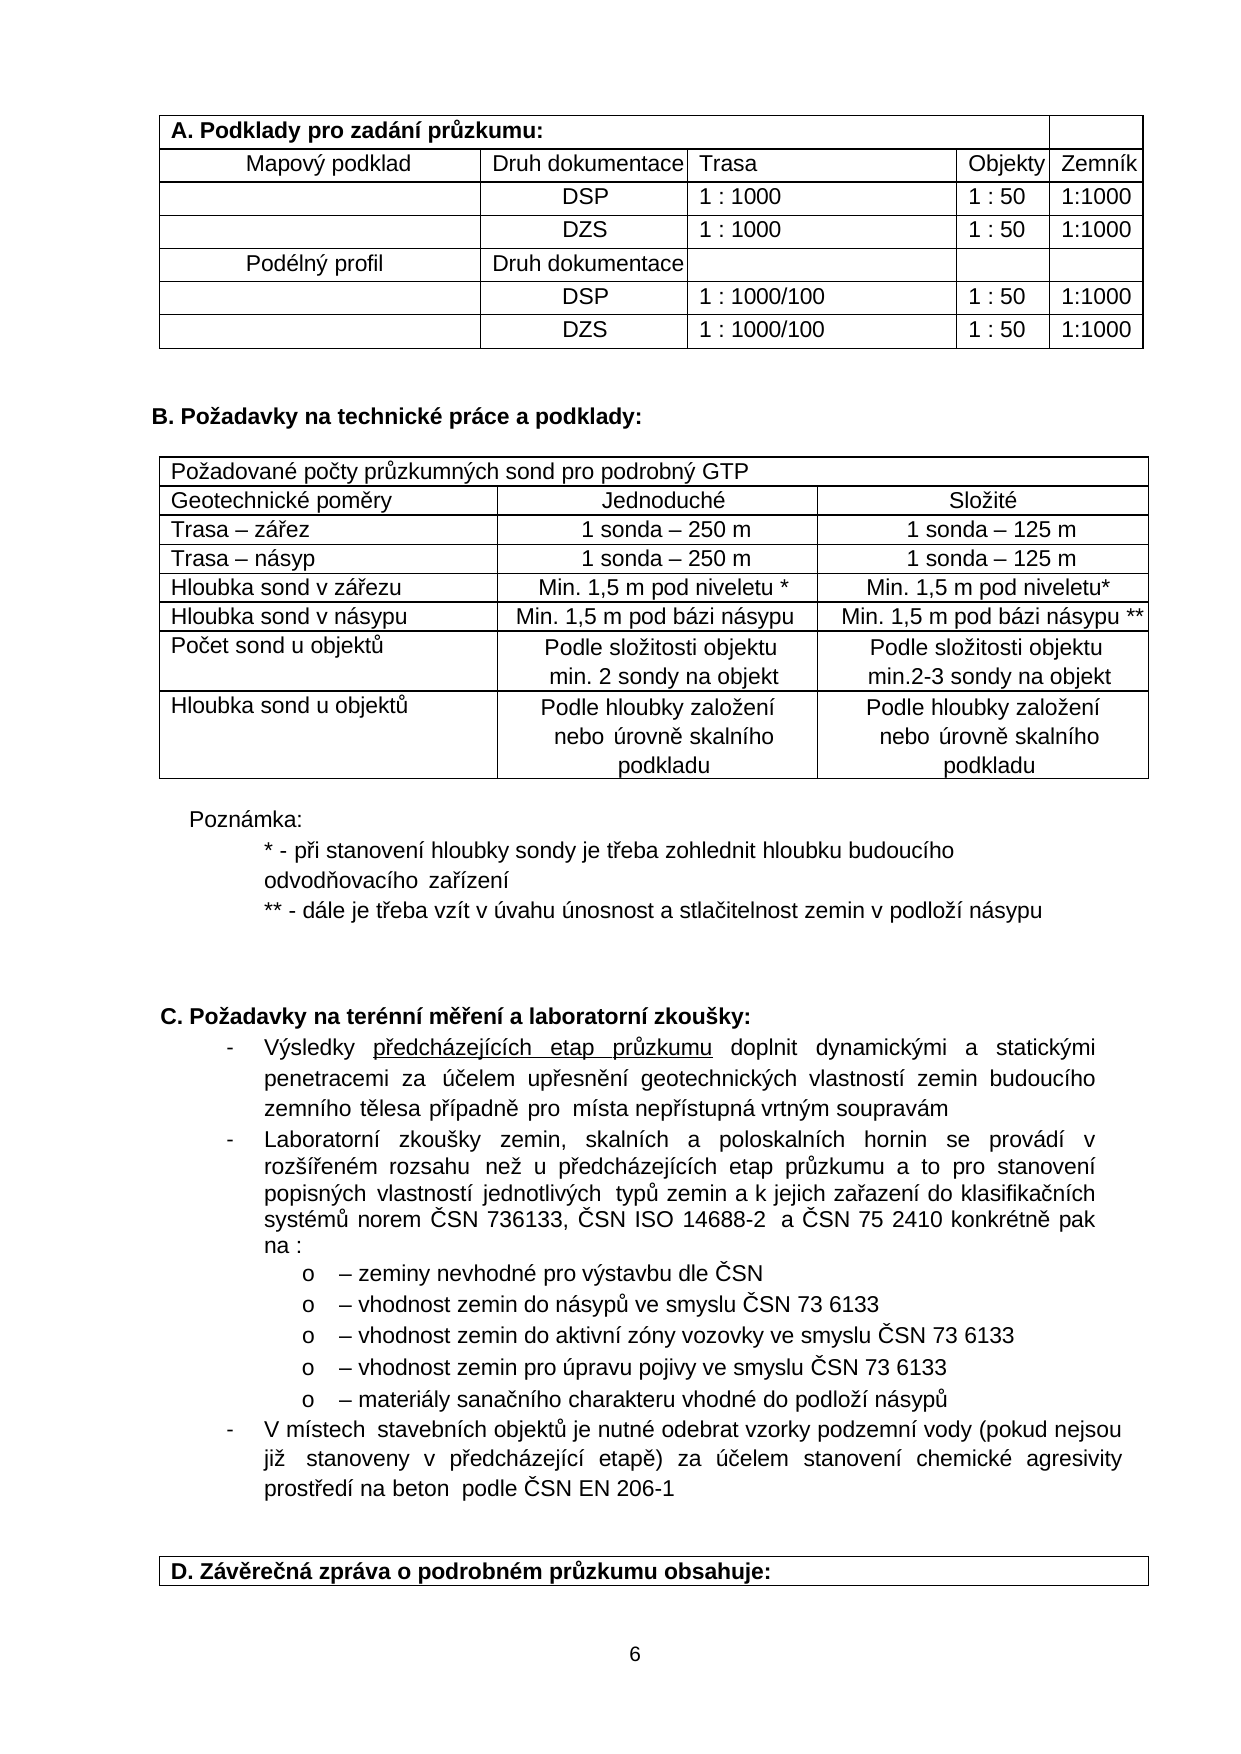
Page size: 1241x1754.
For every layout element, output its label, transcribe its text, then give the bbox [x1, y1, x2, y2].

list Laboratorní zkoušky zemin, skalních a poloskalních hornin se provádí v rozšířeném rozsahu než u předcházejících etap průzkumu a to pro stanovení popisných vlastností jednotlivých typů zemin a k jejich zařazení do klasifikačních systémů norem ČSN 736133, ČSN ISO 14688-2 a ČSN 75 2410 konkrétně pak na : [226, 1125, 1096, 1258]
table_cell Podle hloubky založení nebo úrovně skalního podkladu [818, 692, 1148, 778]
text B. Požadavky na technické práce a podklady: [151, 403, 1122, 429]
table_cell 1 : 1000 [688, 183, 956, 215]
table_cell Podle složitosti objektu min.2-3 sondy na objekt [818, 632, 1148, 690]
table_cell 1 : 50 [957, 282, 1049, 314]
table_cell 1 sonda – 250 m [498, 545, 817, 572]
table_cell Počet sond u objektů [160, 632, 497, 690]
table_cell [160, 216, 480, 248]
table_cell DZS [481, 216, 687, 248]
table_cell 1 : 50 [957, 315, 1049, 347]
list – vhodnost zemin do aktivní zóny vozovky ve smyslu ČSN 73 6133 [301, 1322, 1122, 1351]
list – materiály sanačního charakteru vhodné do podloží násypů [301, 1386, 1122, 1414]
table_header Požadované počty průzkumných sond pro podrobný GTP [160, 458, 1148, 485]
table_cell Podélný profil [160, 249, 480, 281]
table_cell Podle složitosti objektu min. 2 sondy na objekt [498, 632, 817, 690]
table_cell [160, 282, 480, 314]
table_cell 1:1000 [1050, 183, 1142, 215]
table_cell DSP [481, 183, 687, 215]
table_header [1050, 116, 1142, 148]
table_cell Trasa – násyp [160, 545, 497, 572]
table_cell [688, 249, 956, 281]
table_cell Hloubka sond v zářezu [160, 574, 497, 601]
table_header D. Závěrečná zpráva o podrobném průzkumu obsahuje: [160, 1557, 1148, 1585]
table_cell 1 sonda – 125 m [818, 516, 1148, 543]
list – vhodnost zemin do násypů ve smyslu ČSN 73 6133 [301, 1291, 1122, 1319]
table_cell Zemníky [1050, 150, 1142, 181]
table_cell Min. 1,5 m pod niveletu * [498, 574, 817, 601]
table_cell Min. 1,5 m pod bázi násypu ** [818, 603, 1148, 630]
table_cell [957, 249, 1049, 281]
table_cell DSP [481, 282, 687, 314]
table_cell 1:1000 [1050, 282, 1142, 314]
table_cell [1050, 249, 1142, 281]
table_cell 1 sonda – 125 m [818, 545, 1148, 572]
table_cell Složité [818, 487, 1148, 514]
table_cell 1:1000 [1050, 315, 1142, 347]
table_cell [160, 315, 480, 347]
table_cell 1 : 1000/100 [688, 315, 956, 347]
table_cell [160, 183, 480, 215]
table_cell Mapový podklad [160, 150, 480, 181]
table_cell Geotechnické poměry [160, 487, 497, 514]
text Poznámka: [189, 806, 1122, 833]
table_cell Hloubka sond u objektů [160, 692, 497, 778]
table_cell Jednoduché [498, 487, 817, 514]
text ** - dále je třeba vzít v úvahu únosnost a stlačitelnost zemin v podloží násypu [264, 897, 1122, 924]
table_cell 1 sonda – 250 m [498, 516, 817, 543]
list – vhodnost zemin pro úpravu pojivy ve smyslu ČSN 73 6133 [301, 1354, 1122, 1383]
table_cell 1 : 1000/100 [688, 282, 956, 314]
table_cell Objekty [957, 150, 1049, 181]
table_cell Trasa [688, 150, 956, 181]
table_cell 1 : 1000 [688, 216, 956, 248]
table_cell 1:1000 [1050, 216, 1142, 248]
table_cell DZS [481, 315, 687, 347]
text * - při stanovení hloubky sondy je třeba zohlednit hloubku budoucího odvodňovacího zařízení [264, 837, 1063, 893]
table_cell Trasa – zářez [160, 516, 497, 543]
table_cell 1 : 50 [957, 216, 1049, 248]
table_cell Druh dokumentace [481, 150, 687, 181]
list Výsledky předcházejících etap průzkumu doplnit dynamickými a statickými penetracemi za účelem upřesnění geotechnických vlastností zemin budoucího zemního tělesa případně pro místa nepřístupná vrtným soupravám [226, 1033, 1096, 1121]
table_header A. Podklady pro zadání průzkumu: [160, 116, 1049, 148]
table_cell Hloubka sond v násypu [160, 603, 497, 630]
table_cell Podle hloubky založení nebo úrovně skalního podkladu [498, 692, 817, 778]
list – zeminy nevhodné pro výstavbu dle ČSN [301, 1258, 1122, 1287]
list V místech stavebních objektů je nutné odebrat vzorky podzemní vody (pokud nejsou již stanoveny v předcházející etapě) za účelem stanovení chemické agresivity prostředí na beton podle ČSN EN 206-1 [226, 1414, 1122, 1502]
table_cell Min. 1,5 m pod niveletu* [818, 574, 1148, 601]
table_cell Druh dokumentace [481, 249, 687, 281]
text C. Požadavky na terénní měření a laboratorní zkoušky: [148, 1003, 1122, 1029]
table_cell 1 : 50 [957, 183, 1049, 215]
table_cell Min. 1,5 m pod bázi násypu ** [498, 603, 817, 630]
